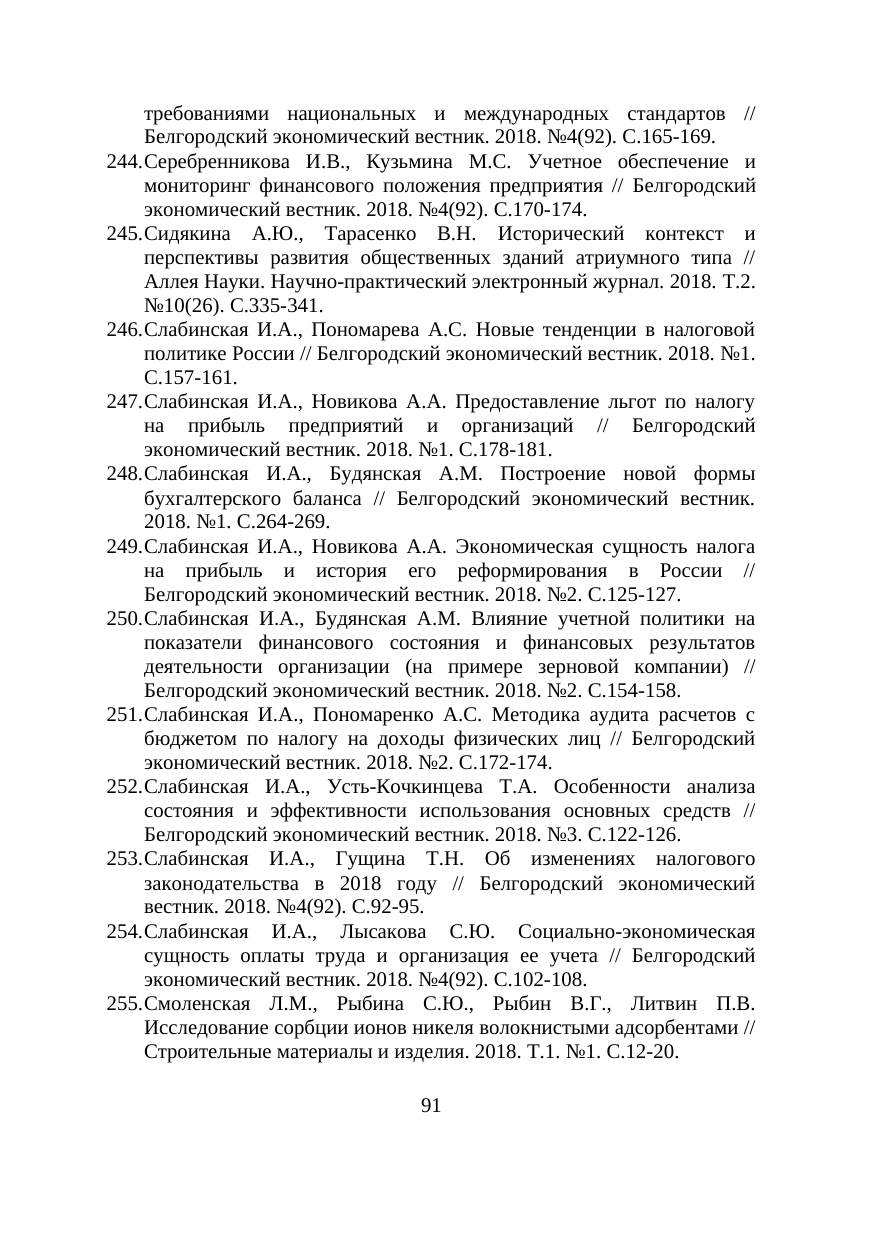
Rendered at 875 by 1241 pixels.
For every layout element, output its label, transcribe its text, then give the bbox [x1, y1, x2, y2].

list Слабинская И.А., Новикова А.А. Экономическая сущность налога на прибыль и история его реформирования в России // Белгородский экономический вестник. 2018. №2. С.125-127. [106, 533, 756, 606]
list Слабинская И.А., Лысакова С.Ю. Социально-экономическая сущность оплаты труда и организация ее учета // Белгородский экономический вестник. 2018. №4(92). С.102-108. [106, 918, 756, 991]
list Смоленская Л.М., Рыбина С.Ю., Рыбин В.Г., Литвин П.В. Исследование сорбции ионов никеля волокнистыми адсорбентами // Строительные материалы и изделия. 2018. Т.1. №1. С.12-20. [106, 991, 756, 1063]
list Слабинская И.А., Пономаренко А.С. Методика аудита расчетов с бюджетом по налогу на доходы физических лиц // Белгородский экономический вестник. 2018. №2. С.172-174. [106, 702, 756, 774]
list Слабинская И.А., Будянская А.М. Влияние учетной политики на показатели финансового состояния и финансовых результатов деятельности организации (на примере зерновой компании) // Белгородский экономический вестник. 2018. №2. С.154-158. [106, 606, 756, 702]
list Слабинская И.А., Будянская А.М. Построение новой формы бухгалтерского баланса // Белгородский экономический вестник. 2018. №1. С.264-269. [106, 461, 756, 533]
list Слабинская И.А., Пономарева А.С. Новые тенденции в налоговой политике России // Белгородский экономический вестник. 2018. №1. С.157-161. [106, 317, 756, 389]
list Слабинская И.А., Гущина Т.Н. Об изменениях налогового законодательства в 2018 году // Белгородский экономический вестник. 2018. №4(92). С.92-95. [106, 846, 756, 918]
list Слабинская И.А., Новикова А.А. Предоставление льгот по налогу на прибыль предприятий и организаций // Белгородский экономический вестник. 2018. №1. С.178-181. [106, 389, 756, 461]
list Слабинская И.А., Усть-Кочкинцева Т.А. Особенности анализа состояния и эффективности использования основных средств // Белгородский экономический вестник. 2018. №3. С.122-126. [106, 774, 756, 846]
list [106, 100, 756, 148]
list Сидякина А.Ю., Тарасенко В.Н. Исторический контекст и перспективы развития общественных зданий атриумного типа // Аллея Науки. Научно-практический электронный журнал. 2018. Т.2. №10(26). С.335-341. [106, 221, 756, 317]
list Серебренникова И.В., Кузьмина М.С. Учетное обеспечение и мониторинг финансового положения предприятия // Белгородский экономический вестник. 2018. №4(92). С.170-174. [106, 148, 756, 221]
